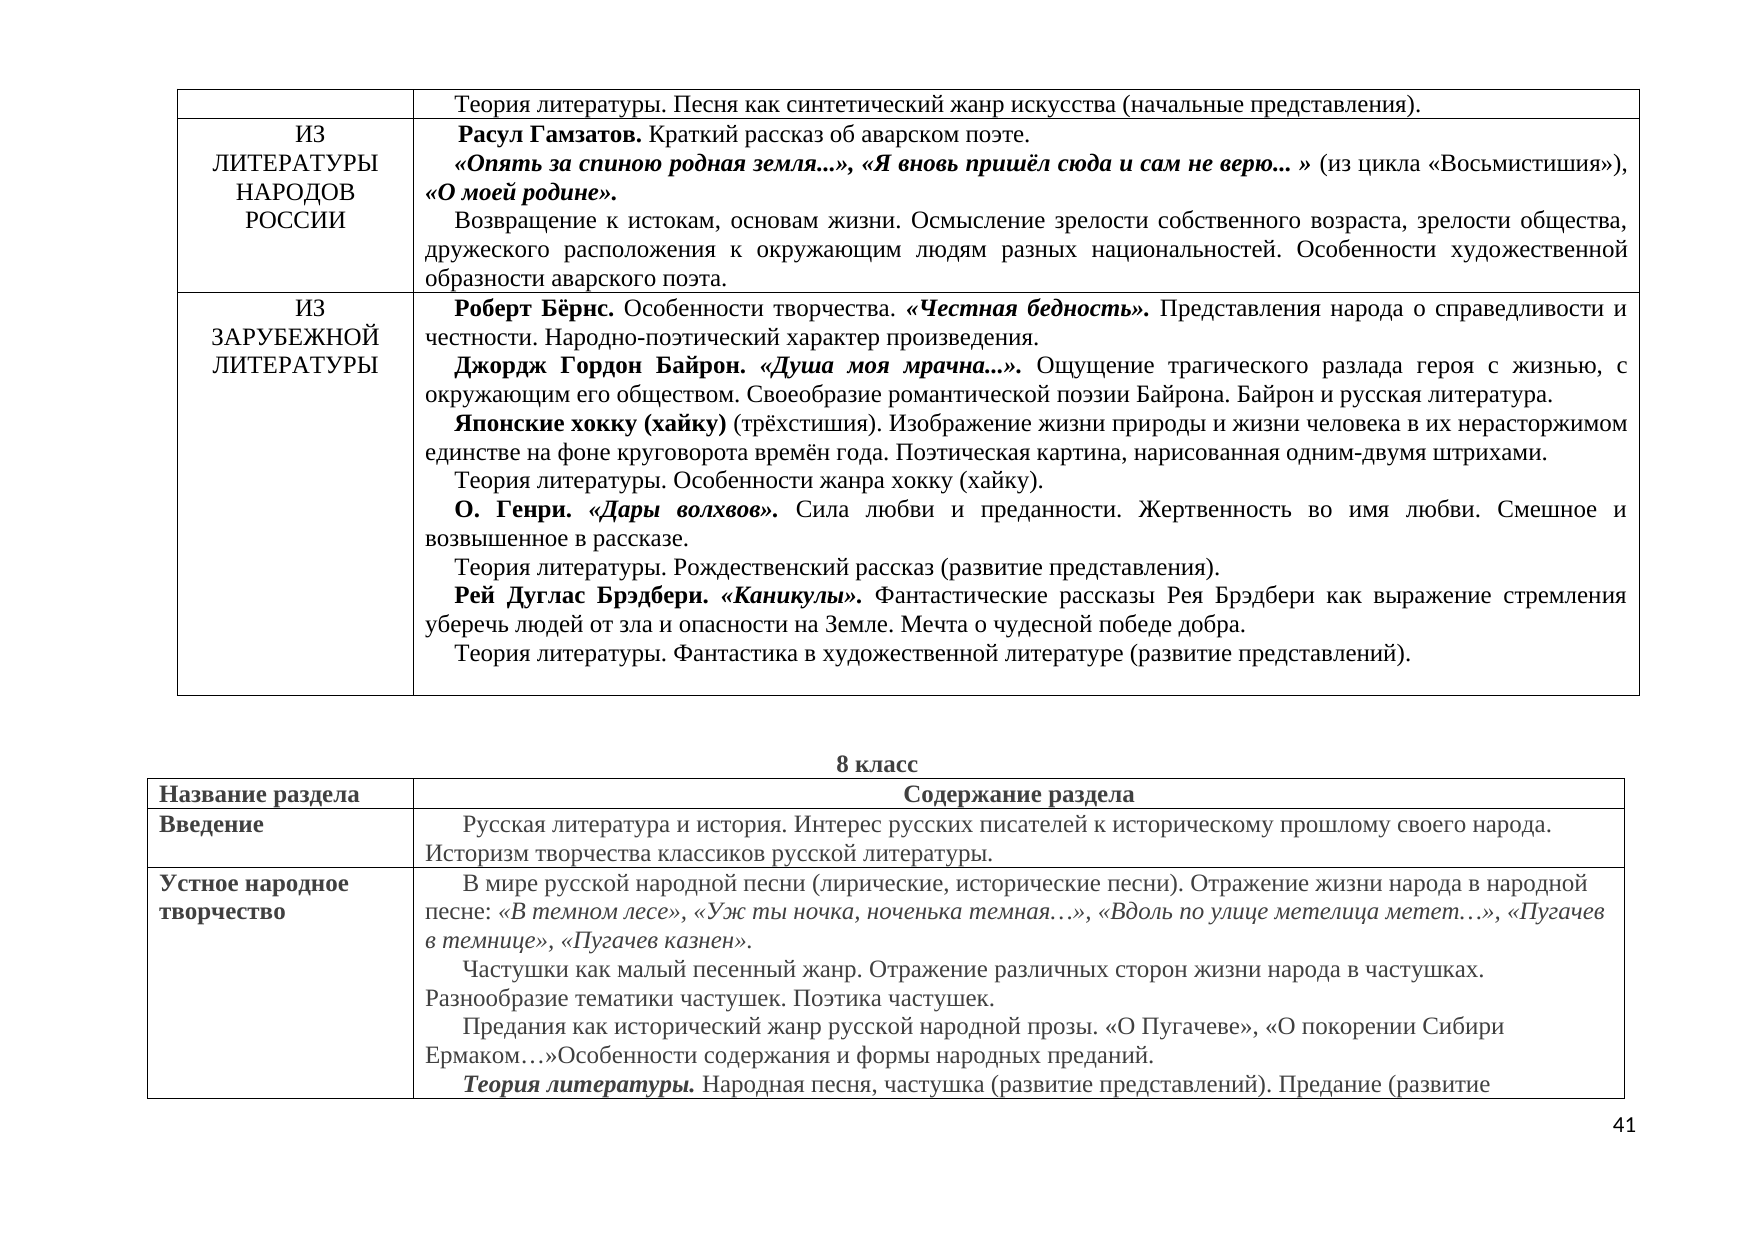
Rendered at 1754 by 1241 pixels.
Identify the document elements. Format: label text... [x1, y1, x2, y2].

text 8 класс [118, 749, 1636, 778]
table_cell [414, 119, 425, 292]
table_cell Введение [148, 809, 413, 867]
table_header Содержание раздела [414, 779, 1624, 808]
table_cell ИЗ ЗАРУБЕЖНОЙ ЛИТЕРАТУРЫ [178, 293, 413, 695]
table_header Название раздела [148, 779, 413, 808]
table_cell Русская литература и история. Интерес русских писателей к историческому прошлому своего народа. Историзм творчества классиков русской литературы. [414, 809, 1624, 867]
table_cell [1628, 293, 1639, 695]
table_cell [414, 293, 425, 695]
table_cell ИЗ ЛИТЕРАТУРЫ НАРОДОВ РОССИИ [178, 119, 413, 292]
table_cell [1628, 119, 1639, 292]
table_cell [178, 90, 413, 118]
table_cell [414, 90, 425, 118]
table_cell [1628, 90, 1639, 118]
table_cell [148, 868, 413, 1098]
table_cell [414, 868, 1624, 1098]
